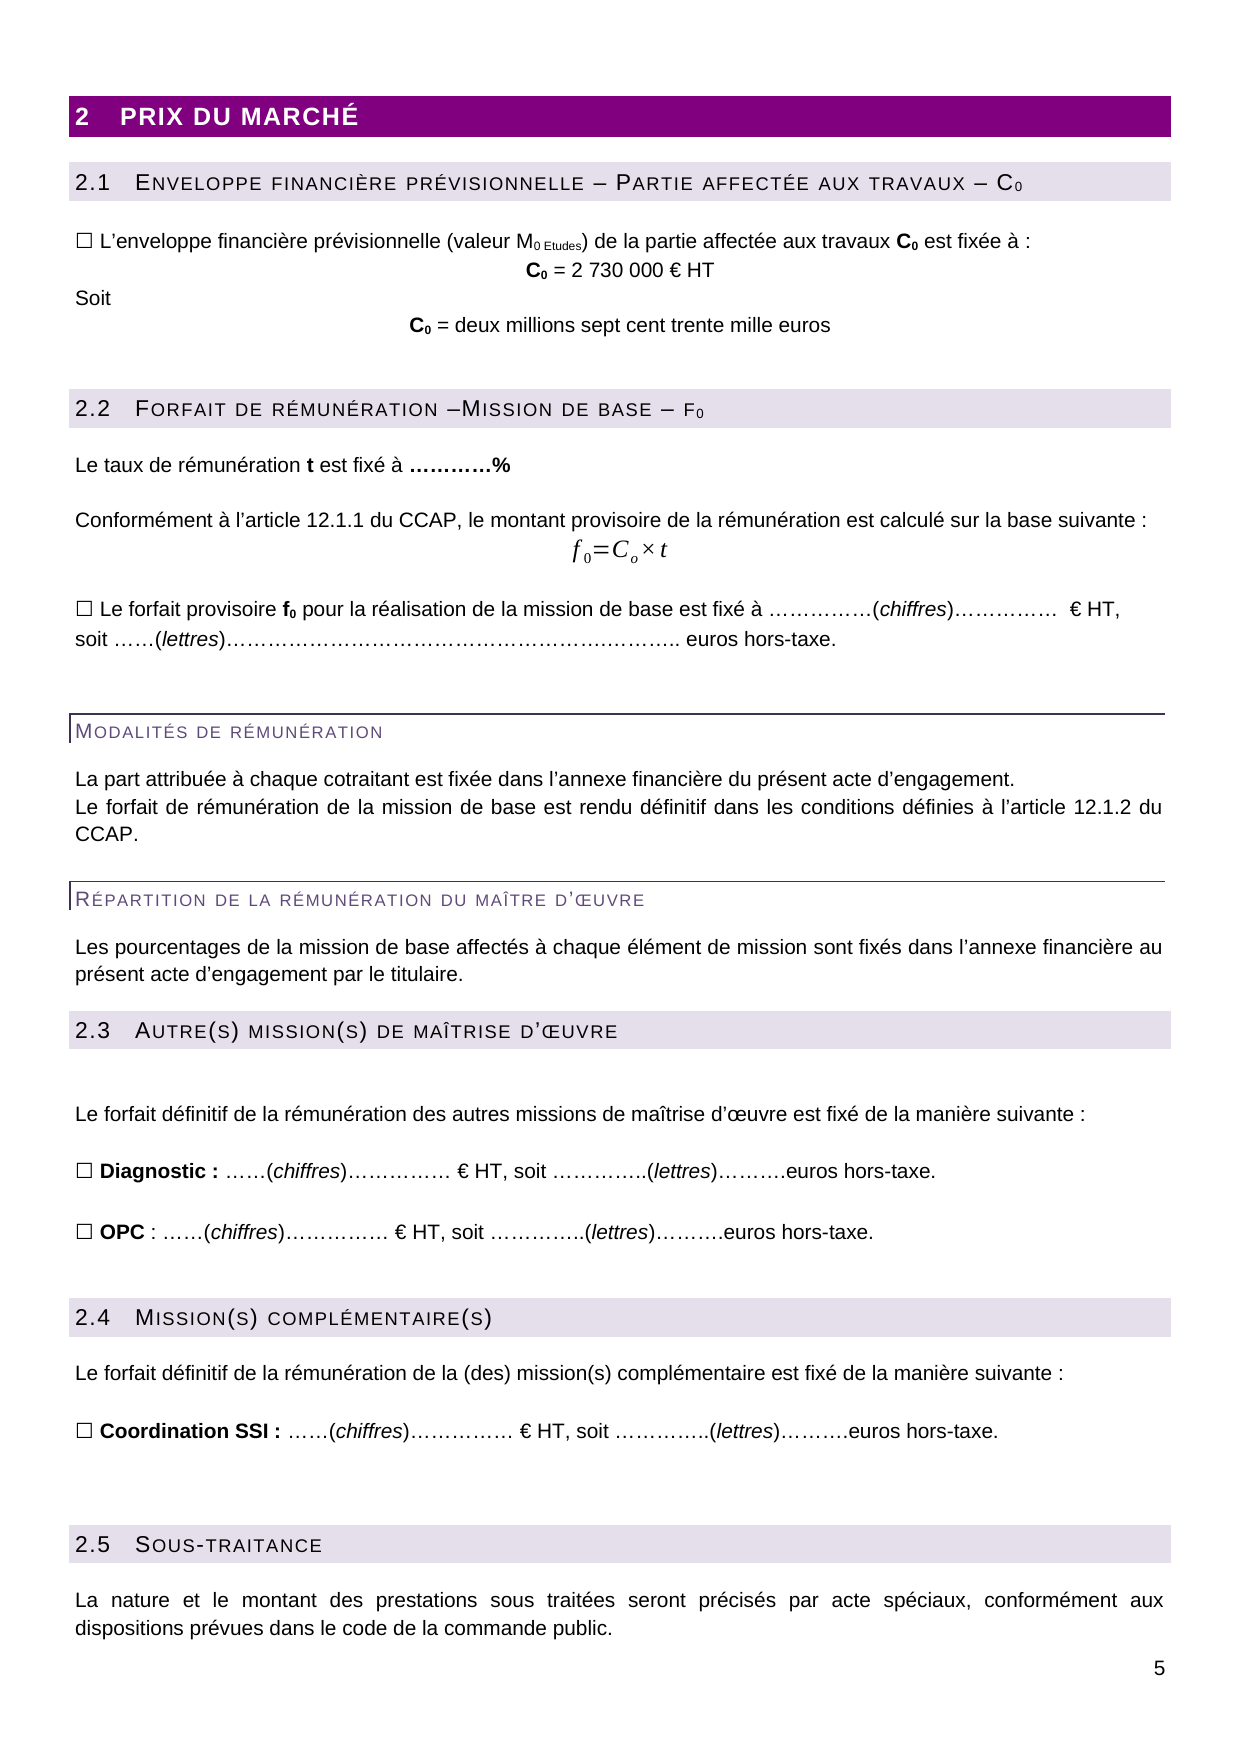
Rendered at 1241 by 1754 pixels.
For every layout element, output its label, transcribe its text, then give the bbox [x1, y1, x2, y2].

subtitle Forfait de rémunération –Mission de base – f0 [75, 395, 1165, 422]
text Le taux de rémunération t est fixé à …………% [75, 453, 1165, 477]
subtitle Mission(s) complémentaire(s) [75, 1304, 1165, 1330]
subtitle Répartition de la rémunération du maître d’œuvre [71, 882, 1165, 910]
subtitle Prix du marché [75, 102, 1165, 131]
text OPC : ……(chiffres)…………… € HT, soit …………..(lettres)……….euros hors-taxe. [75, 1217, 1165, 1245]
text Soit [75, 286, 1165, 310]
subtitle Enveloppe financière prévisionnelle – Partie affectée aux travaux – C0 [75, 169, 1165, 195]
text C0 = 2 730 000 € HT [75, 258, 1165, 282]
text Le forfait de rémunération de la mission de base est rendu définitif dans les conditions définies à l’article 12.1.2 du CCAP. [75, 794, 1165, 846]
text Coordination SSI : ……(chiffres)…………… € HT, soit …………..(lettres)……….euros hors-taxe. [75, 1416, 1165, 1445]
subtitle Autre(s) mission(s) de maîtrise d’œuvre [75, 1017, 1165, 1043]
text Le forfait provisoire f0 pour la réalisation de la mission de base est fixé à ……………(chiffres)…………… € HT, [75, 594, 1165, 622]
text Les pourcentages de la mission de base affectés à chaque élément de mission sont fixés dans l’annexe financière au présent acte d’engagement par le titulaire. [75, 935, 1165, 986]
text Conformément à l’article 12.1.1 du CCAP, le montant provisoire de la rémunération est calculé sur la base suivante : [75, 508, 1165, 532]
text La nature et le montant des prestations sous traitées seront précisés par acte spéciaux, conformément aux dispositions prévues dans le code de la commande public. [75, 1588, 1165, 1640]
text La part attribuée à chaque cotraitant est fixée dans l’annexe financière du présent acte d’engagement. [75, 767, 1165, 791]
text Le forfait définitif de la rémunération de la (des) mission(s) complémentaire est fixé de la manière suivante : [75, 1361, 1165, 1385]
text Le forfait définitif de la rémunération des autres missions de maîtrise d’œuvre est fixé de la manière suivante : [75, 1102, 1165, 1126]
text L’enveloppe financière prévisionnelle (valeur M0 Etudes) de la partie affectée aux travaux C0 est fixée à : [75, 226, 1165, 254]
text Diagnostic : ……(chiffres)…………… € HT, soit …………..(lettres)……….euros hors-taxe. [75, 1157, 1165, 1185]
subtitle Modalités de rémunération [71, 715, 1165, 743]
text soit ……(lettres)……………………………………………….……….. euros hors-taxe. [75, 627, 1165, 651]
subtitle Sous-traitance [75, 1531, 1165, 1557]
text C0 = deux millions sept cent trente mille euros [75, 313, 1165, 337]
